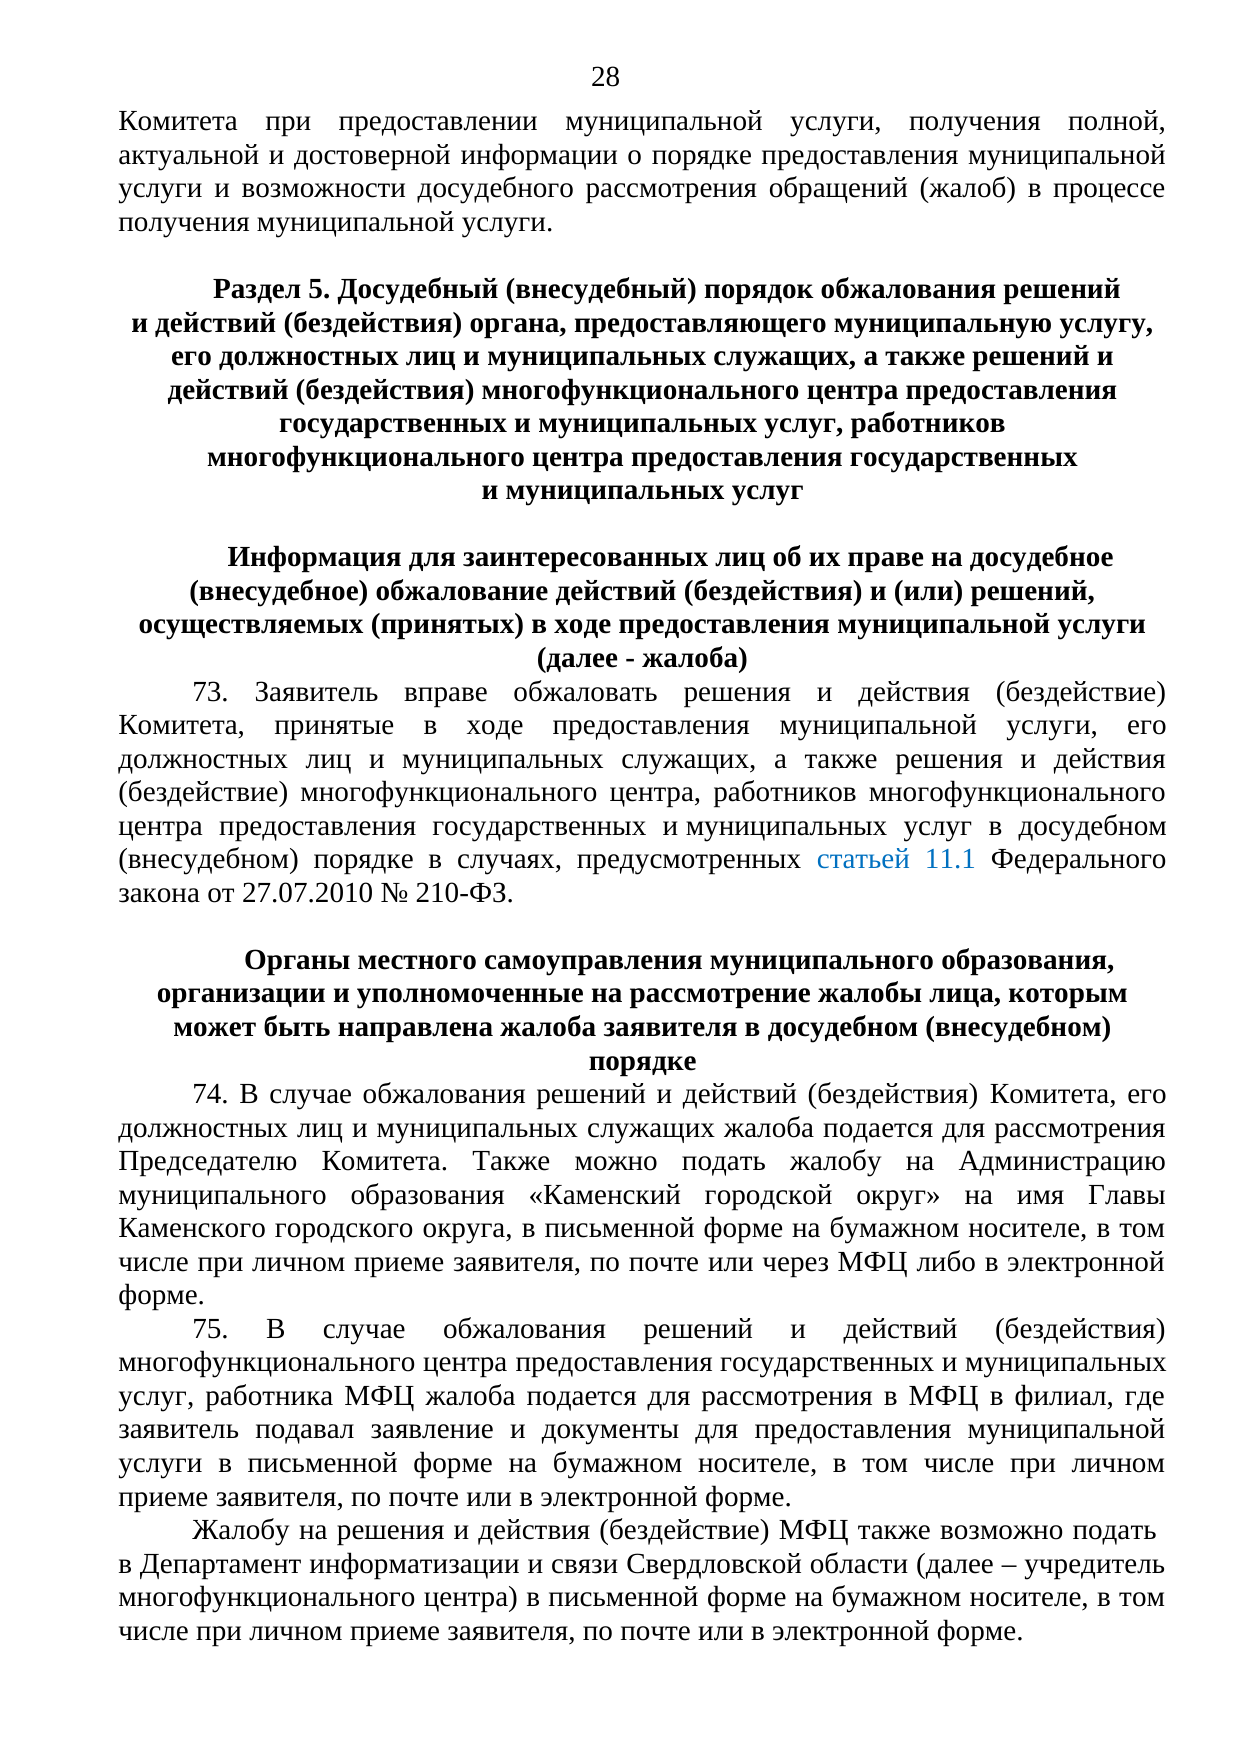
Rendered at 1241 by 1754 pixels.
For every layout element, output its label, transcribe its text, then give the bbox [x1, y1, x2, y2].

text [118, 103, 1167, 238]
text 73. Заявитель вправе обжаловать решения и действия (бездействие) Комитета, принятые в ходе предоставления муниципальной услуги, его должностных лиц и муниципальных служащих, а также решения и действия (бездействие) многофункционального центра, работников многофункционального центра предоставления государственных и муниципальных услуг в досудебном (внесудебном) порядке в случаях, предусмотренных статьей 11.1 Федерального закона от 27.07.2010 № 210-ФЗ. [118, 674, 1167, 908]
text 75. В случае обжалования решений и действий (бездействия) многофункционального центра предоставления государственных и муниципальных услуг, работника МФЦ жалоба подается для рассмотрения в МФЦ в филиал, где заявитель подавал заявление и документы для предоставления муниципальной услуги в письменной форме на бумажном носителе, в том числе при личном приеме заявителя, по почте или в электронной форме. [118, 1311, 1167, 1512]
text Информация для заинтересованных лиц об их праве на досудебное (внесудебное) обжалование действий (бездействия) и (или) решений, осуществляемых (принятых) в ходе предоставления муниципальной услуги (далее - жалоба) [118, 539, 1166, 674]
text Жалобу на решения и действия (бездействие) МФЦ также возможно подать в Департамент информатизации и связи Свердловской области (далее – учредитель многофункционального центра) в письменной форме на бумажном носителе, в том числе при личном приеме заявителя, по почте или в электронной форме. [118, 1512, 1167, 1646]
text Органы местного самоуправления муниципального образования, организации и уполномоченные на рассмотрение жалобы лица, которым может быть направлена жалоба заявителя в досудебном (внесудебном) порядке [118, 942, 1167, 1076]
text Раздел 5. Досудебный (внесудебный) порядок обжалования решений и действий (бездействия) органа, предоставляющего муниципальную услугу, его должностных лиц и муниципальных служащих, а также решений и действий (бездействия) многофункционального центра предоставления государственных и муниципальных услуг, работников многофункционального центра предоставления государственных и муниципальных услуг [118, 271, 1167, 506]
text 74. В случае обжалования решений и действий (бездействия) Комитета, его должностных лиц и муниципальных служащих жалоба подается для рассмотрения Председателю Комитета. Также можно подать жалобу на Администрацию муниципального образования «Каменский городской округ» на имя Главы Каменского городского округа, в письменной форме на бумажном носителе, в том числе при личном приеме заявителя, по почте или через МФЦ либо в электронной форме. [118, 1076, 1167, 1311]
